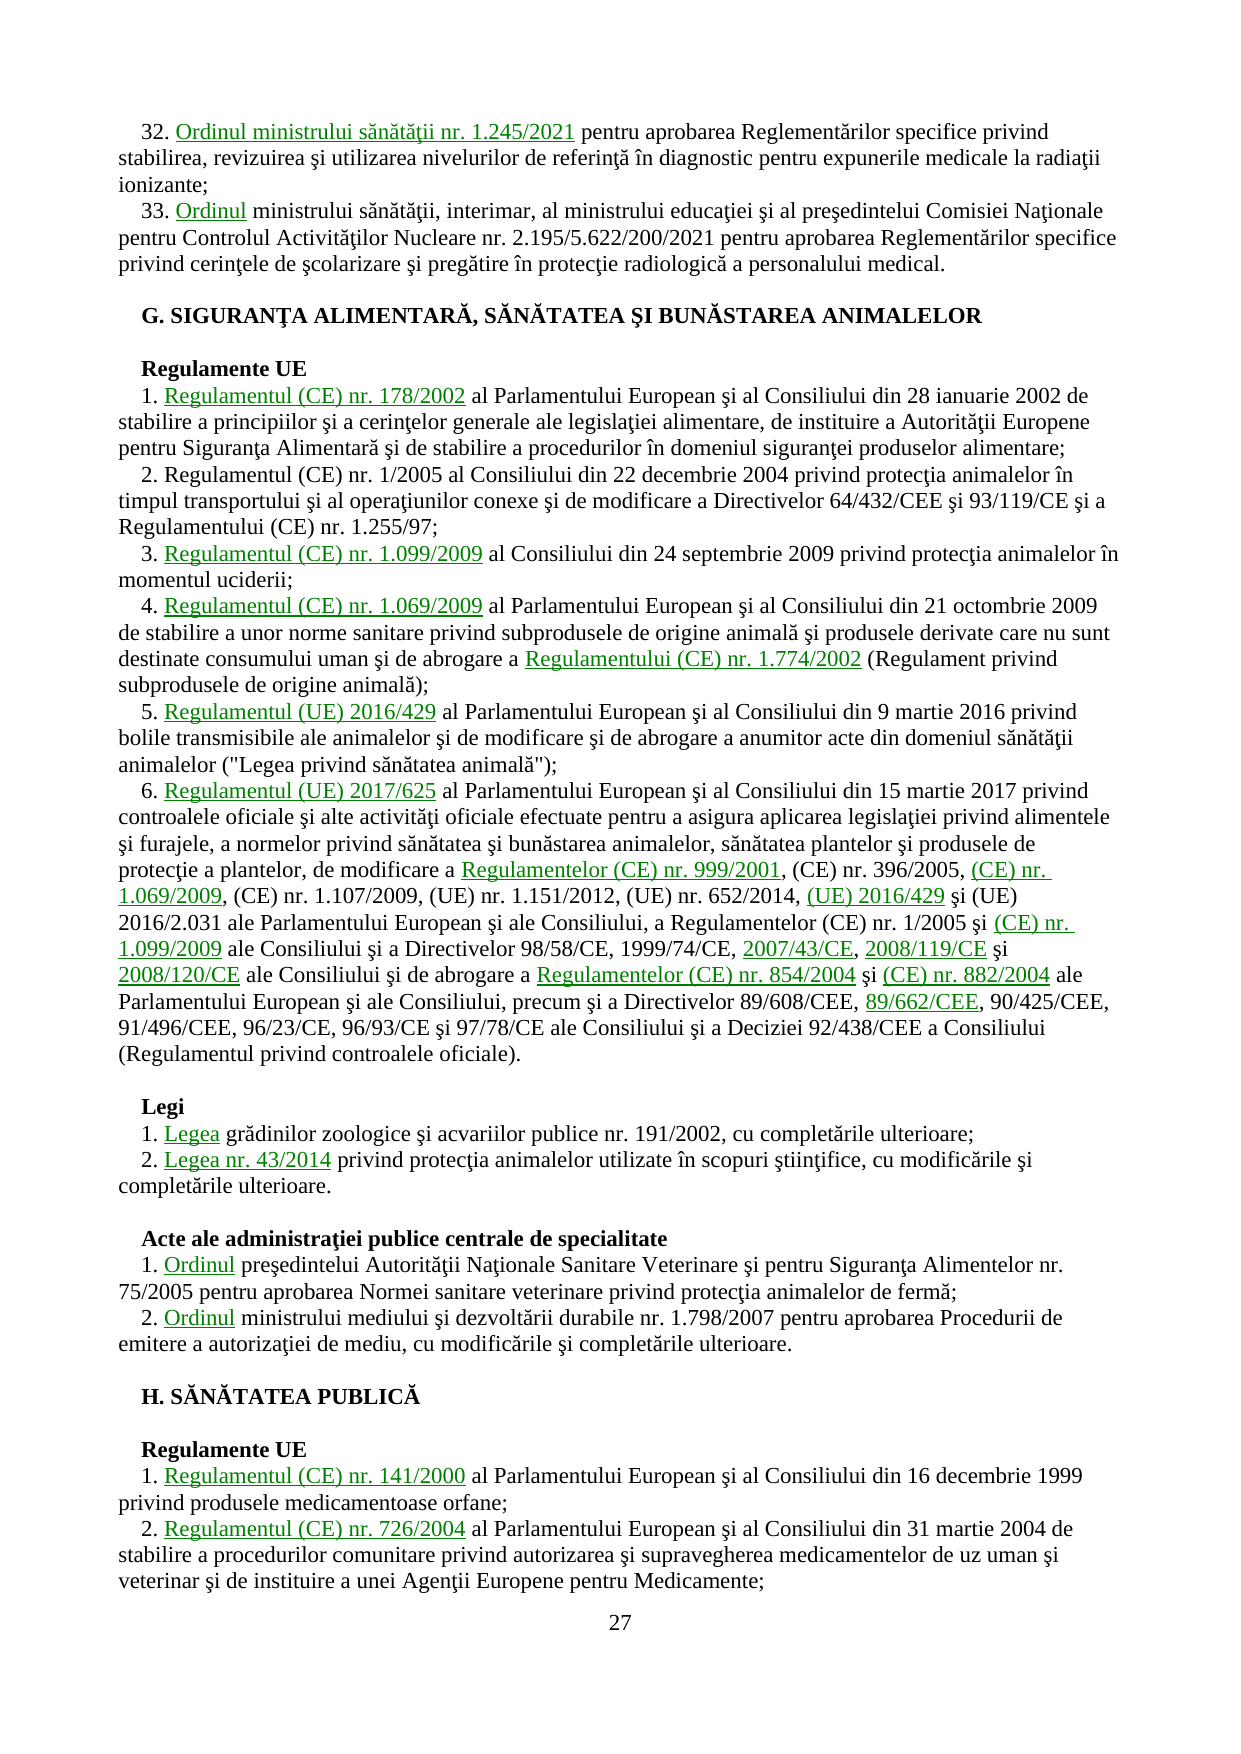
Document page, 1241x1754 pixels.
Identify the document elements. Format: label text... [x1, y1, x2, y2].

text 1. Regulamentul (CE) nr. 141/2000 al Parlamentului European şi al Consiliului din 16 decembrie 1999 privind produsele medicamentoase orfane; [118, 1462, 1122, 1515]
text 2. Regulamentul (CE) nr. 1/2005 al Consiliului din 22 decembrie 2004 privind protecţia animalelor în timpul transportului şi al operaţiunilor conexe şi de modificare a Directivelor 64/432/CEE şi 93/119/CE şi a Regulamentului (CE) nr. 1.255/97; [118, 461, 1122, 540]
text 1. Ordinul preşedintelui Autorităţii Naţionale Sanitare Veterinare şi pentru Siguranţa Alimentelor nr. 75/2005 pentru aprobarea Normei sanitare veterinare privind protecţia animalelor de fermă; [118, 1251, 1122, 1304]
text 1. Legea grădinilor zoologice şi acvariilor publice nr. 191/2002, cu completările ulterioare; [118, 1119, 1122, 1146]
text Regulamente UE [118, 355, 1122, 382]
text 2. Legea nr. 43/2014 privind protecţia animalelor utilizate în scopuri ştiinţifice, cu modificările şi completările ulterioare. [118, 1146, 1122, 1199]
text 3. Regulamentul (CE) nr. 1.099/2009 al Consiliului din 24 septembrie 2009 privind protecţia animalelor în momentul uciderii; [118, 540, 1122, 592]
text 4. Regulamentul (CE) nr. 1.069/2009 al Parlamentului European şi al Consiliului din 21 octombrie 2009 de stabilire a unor norme sanitare privind subprodusele de origine animală şi produsele derivate care nu sunt destinate consumului uman şi de abrogare a Regulamentului (CE) nr. 1.774/2002 (Regulament privind subprodusele de origine animală); [118, 592, 1122, 698]
text Acte ale administraţiei publice centrale de specialitate [118, 1225, 1122, 1251]
text 32. Ordinul ministrului sănătăţii nr. 1.245/2021 pentru aprobarea Reglementărilor specifice privind stabilirea, revizuirea şi utilizarea nivelurilor de referinţă în diagnostic pentru expunerile medicale la radiaţii ionizante; [118, 118, 1122, 197]
text 6. Regulamentul (UE) 2017/625 al Parlamentului European şi al Consiliului din 15 martie 2017 privind controalele oficiale şi alte activităţi oficiale efectuate pentru a asigura aplicarea legislaţiei privind alimentele şi furajele, a normelor privind sănătatea şi bunăstarea animalelor, sănătatea plantelor şi produsele de protecţie a plantelor, de modificare a Regulamentelor (CE) nr. 999/2001, (CE) nr. 396/2005, (CE) nr. 1.069/2009, (CE) nr. 1.107/2009, (UE) nr. 1.151/2012, (UE) nr. 652/2014, (UE) 2016/429 şi (UE) 2016/2.031 ale Parlamentului European şi ale Consiliului, a Regulamentelor (CE) nr. 1/2005 şi (CE) nr. 1.099/2009 ale Consiliului şi a Directivelor 98/58/CE, 1999/74/CE, 2007/43/CE, 2008/119/CE şi 2008/120/CE ale Consiliului şi de abrogare a Regulamentelor (CE) nr. 854/2004 şi (CE) nr. 882/2004 ale Parlamentului European şi ale Consiliului, precum şi a Directivelor 89/608/CEE, 89/662/CEE, 90/425/CEE, 91/496/CEE, 96/23/CE, 96/93/CE şi 97/78/CE ale Consiliului şi a Deciziei 92/438/CEE a Consiliului (Regulamentul privind controalele oficiale). [118, 777, 1122, 1067]
text H. SĂNĂTATEA PUBLICĂ [118, 1383, 1122, 1409]
text 5. Regulamentul (UE) 2016/429 al Parlamentului European şi al Consiliului din 9 martie 2016 privind bolile transmisibile ale animalelor şi de modificare şi de abrogare a anumitor acte din domeniul sănătăţii animalelor ("Legea privind sănătatea animală"); [118, 698, 1122, 777]
text 2. Regulamentul (CE) nr. 726/2004 al Parlamentului European şi al Consiliului din 31 martie 2004 de stabilire a procedurilor comunitare privind autorizarea şi supravegherea medicamentelor de uz uman şi veterinar şi de instituire a unei Agenţii Europene pentru Medicamente; [118, 1515, 1122, 1594]
text G. SIGURANŢA ALIMENTARĂ, SĂNĂTATEA ŞI BUNĂSTAREA ANIMALELOR [118, 303, 1122, 329]
text 33. Ordinul ministrului sănătăţii, interimar, al ministrului educaţiei şi al preşedintelui Comisiei Naţionale pentru Controlul Activităţilor Nucleare nr. 2.195/5.622/200/2021 pentru aprobarea Reglementărilor specifice privind cerinţele de şcolarizare şi pregătire în protecţie radiologică a personalului medical. [118, 197, 1122, 276]
text 2. Ordinul ministrului mediului şi dezvoltării durabile nr. 1.798/2007 pentru aprobarea Procedurii de emitere a autorizaţiei de mediu, cu modificările şi completările ulterioare. [118, 1304, 1122, 1357]
text 1. Regulamentul (CE) nr. 178/2002 al Parlamentului European şi al Consiliului din 28 ianuarie 2002 de stabilire a principiilor şi a cerinţelor generale ale legislaţiei alimentare, de instituire a Autorităţii Europene pentru Siguranţa Alimentară şi de stabilire a procedurilor în domeniul siguranţei produselor alimentare; [118, 382, 1122, 461]
text Regulamente UE [118, 1436, 1122, 1462]
text Legi [118, 1093, 1122, 1119]
